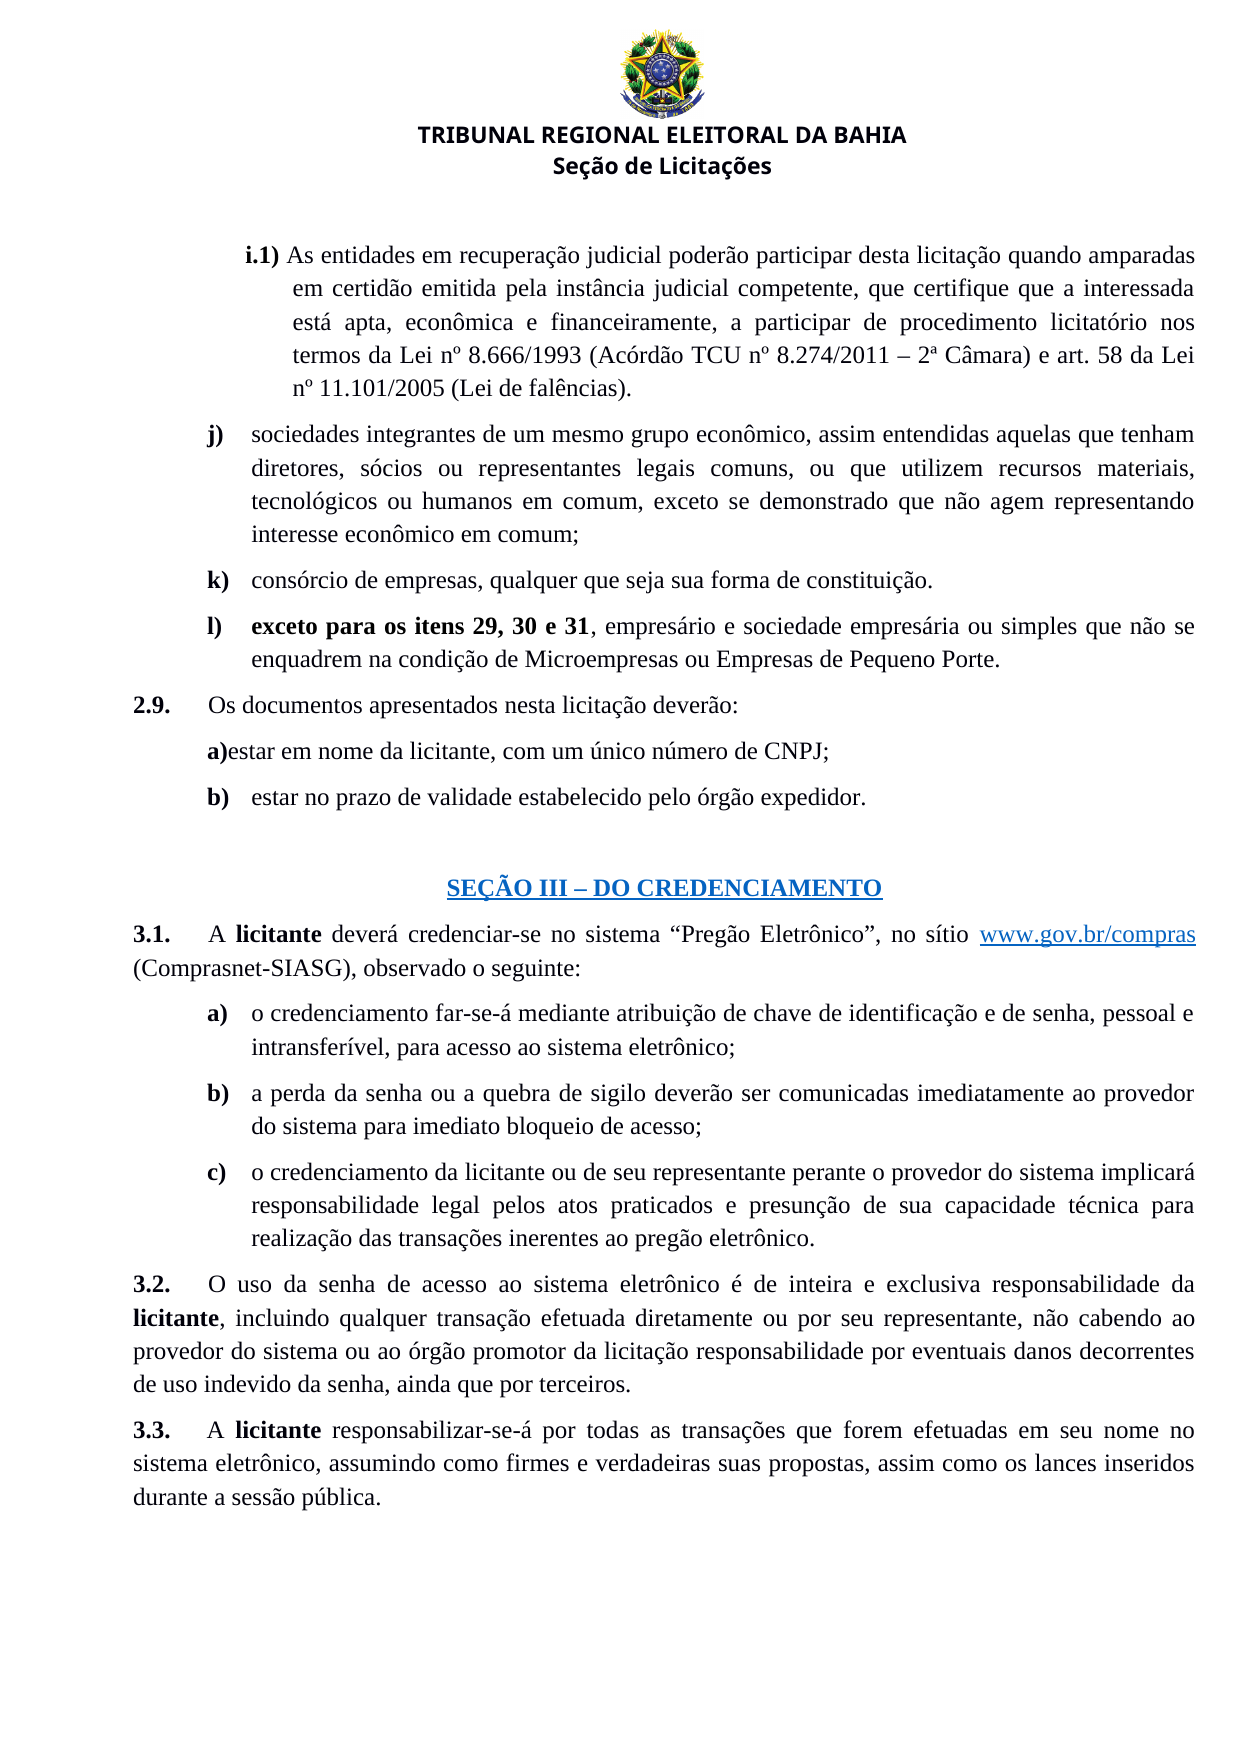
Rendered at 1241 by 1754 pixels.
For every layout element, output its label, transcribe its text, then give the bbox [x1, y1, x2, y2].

text SEÇÃO III – DO CREDENCIAMENTO [133, 870, 1196, 903]
list estar em nome da licitante, com um único número de CNPJ; [207, 733, 1196, 766]
list consórcio de empresas, qualquer que seja sua forma de constituição. [207, 562, 1196, 595]
text 2.9. Os documentos apresentados nesta licitação deverão: [133, 687, 1196, 720]
text 3.2. O uso da senha de acesso ao sistema eletrônico é de inteira e exclusiva responsabilidade da licitante, incluindo qualquer transação efetuada diretamente ou por seu representante, não cabendo ao provedor do sistema ou ao órgão promotor da licitação responsabilidade por eventuais danos decorrentes de uso indevido da senha, ainda que por terceiros. [133, 1266, 1196, 1399]
text 3.3. A licitante responsabilizar-se-á por todas as transações que forem efetuadas em seu nome no sistema eletrônico, assumindo como firmes e verdadeiras suas propostas, assim como os lances inseridos durante a sessão pública. [133, 1412, 1196, 1512]
list o credenciamento far-se-á mediante atribuição de chave de identificação e de senha, pessoal e intransferível, para acesso ao sistema eletrônico; [207, 995, 1196, 1062]
list a perda da senha ou a quebra de sigilo deverão ser comunicadas imediatamente ao provedor do sistema para imediato bloqueio de acesso; [207, 1074, 1196, 1141]
text i.1) As entidades em recuperação judicial poderão participar desta licitação quando amparadas em certidão emitida pela instância judicial competente, que certifique que a interessada está apta, econômica e financeiramente, a participar de procedimento licitatório nos termos da Lei nº 8.666/1993 (Acórdão TCU nº 8.274/2011 – 2ª Câmara) e art. 58 da Lei nº 11.101/2005 (Lei de falências). [245, 237, 1196, 403]
text 3.1. A licitante deverá credenciar-se no sistema “Pregão Eletrônico”, no sítio www.gov.br/compras (Comprasnet-SIASG), observado o seguinte: [133, 916, 1196, 983]
list estar no prazo de validade estabelecido pelo órgão expedidor. [207, 778, 1196, 812]
list sociedades integrantes de um mesmo grupo econômico, assim entendidas aquelas que tenham diretores, sócios ou representantes legais comuns, ou que utilizem recursos materiais, tecnológicos ou humanos em comum, exceto se demonstrado que não agem representando interesse econômico em comum; [207, 416, 1196, 549]
list o credenciamento da licitante ou de seu representante perante o provedor do sistema implicará responsabilidade legal pelos atos praticados e presunção de sua capacidade técnica para realização das transações inerentes ao pregão eletrônico. [207, 1153, 1196, 1253]
list exceto para os itens 29, 30 e 31, empresário e sociedade empresária ou simples que não se enquadrem na condição de Microempresas ou Empresas de Pequeno Porte. [207, 608, 1196, 674]
